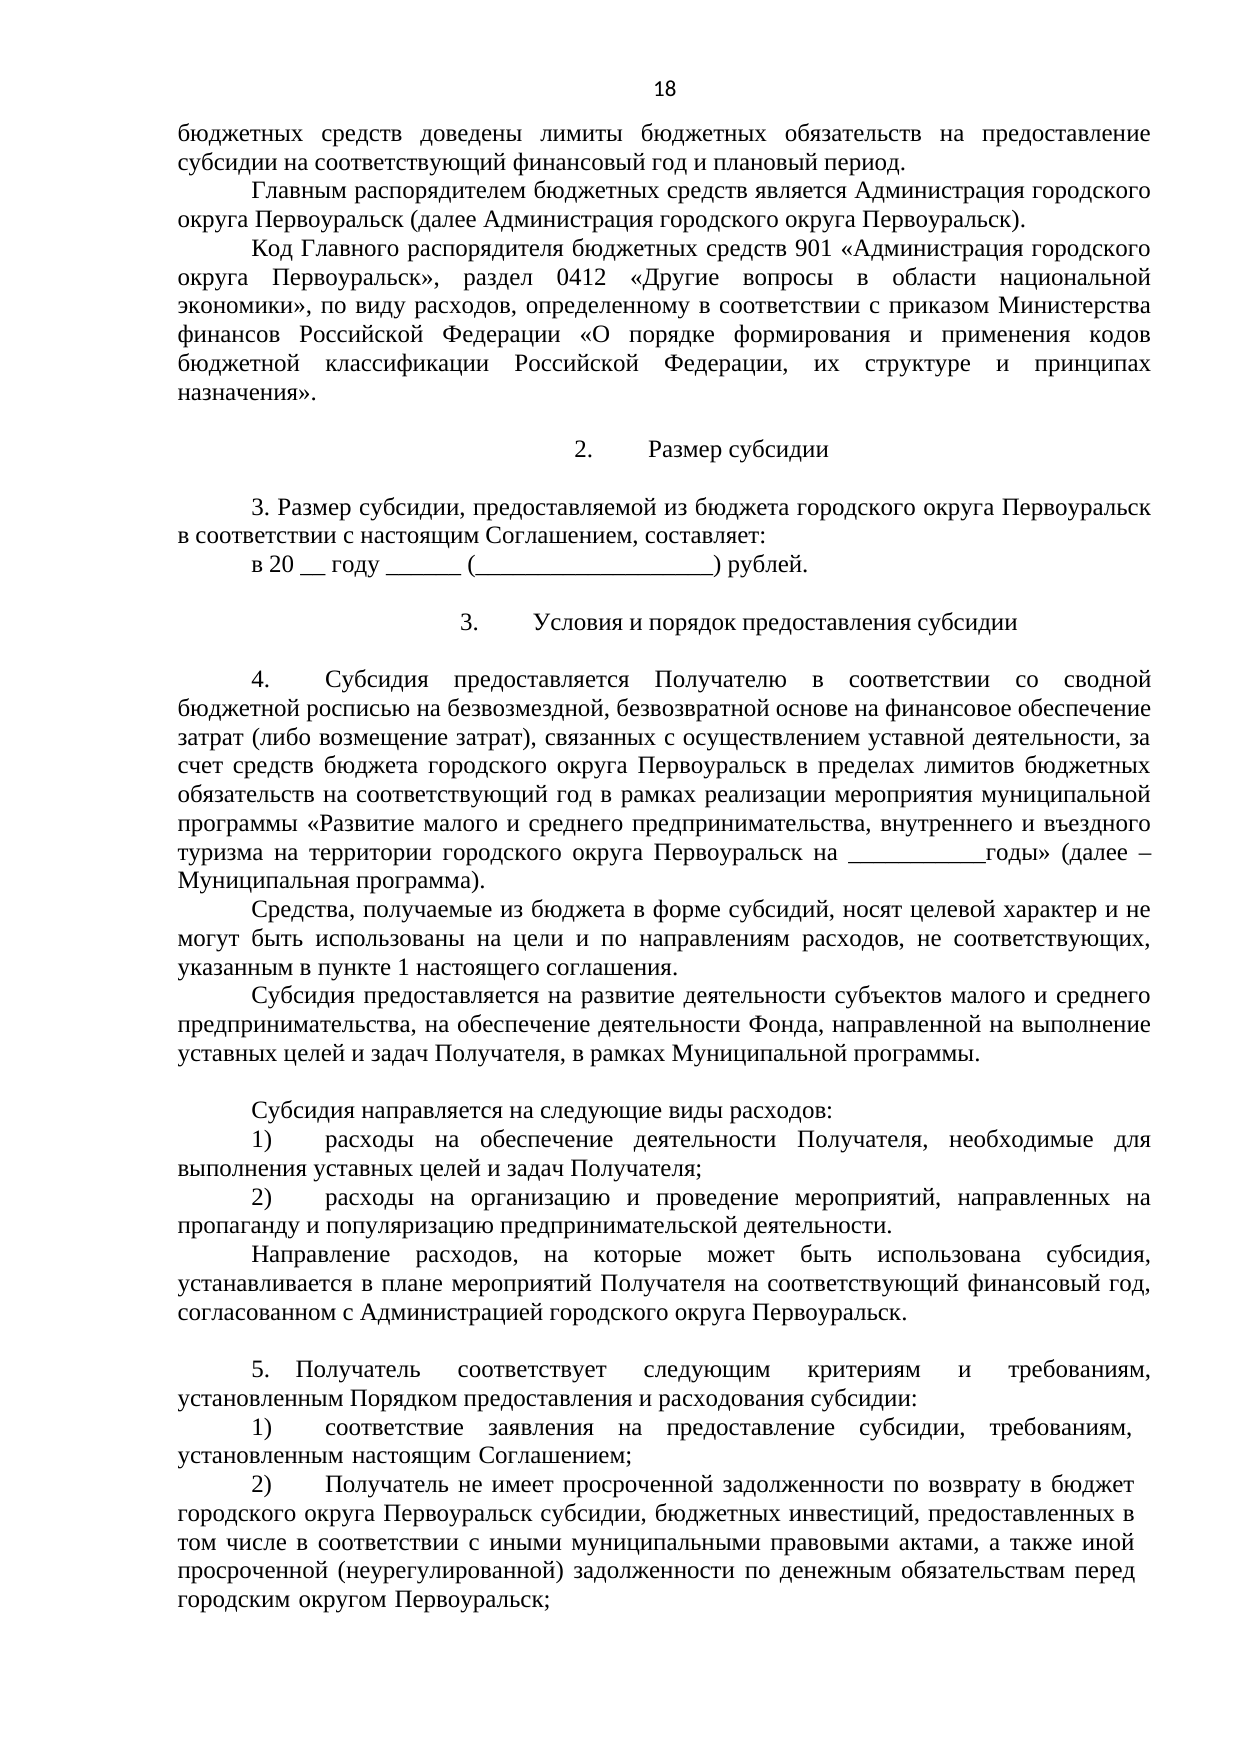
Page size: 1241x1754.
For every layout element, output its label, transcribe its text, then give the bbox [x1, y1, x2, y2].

text Субсидия предоставляется на развитие деятельности субъектов малого и среднего предпринимательства, на обеспечение деятельности Фонда, направленной на выполнение уставных целей и задач Получателя, в рамках Муниципальной программы. [177, 981, 1152, 1067]
list Условия и порядок предоставления субсидии [252, 607, 1152, 636]
list соответствие заявления на предоставление субсидии, требованиям, установленным настоящим Соглашением; [177, 1412, 1132, 1469]
list расходы на обеспечение деятельности Получателя, необходимые для выполнения уставных целей и задач Получателя; [177, 1124, 1152, 1182]
text Направление расходов, на которые может быть использована субсидия, устанавливается в плане мероприятий Получателя на соответствующий финансовый год, согласованном с Администрацией городского округа Первоуральск. [177, 1239, 1152, 1326]
text в 20 __ году ______ (___________________) рублей. [177, 549, 1152, 578]
list Получатель соответствует следующим критериям и требованиям, установленным Порядком предоставления и расходования субсидии: [177, 1354, 1152, 1412]
list Размер субсидии [177, 434, 1152, 463]
text Субсидия направляется на следующие виды расходов: [177, 1096, 1152, 1124]
text Средства, получаемые из бюджета в форме субсидий, носят целевой характер и не могут быть использованы на цели и по направлениям расходов, не соответствующих, указанным в пункте 1 настоящего соглашения. [177, 894, 1152, 981]
text Главным распорядителем бюджетных средств является Администрация городского округа Первоуральск (далее Администрация городского округа Первоуральск). [177, 176, 1152, 233]
list Получатель не имеет просроченной задолженности по возврату в бюджет городского округа Первоуральск субсидии, бюджетных инвестиций, предоставленных в том числе в соответствии с иными муниципальными правовыми актами, а также иной просроченной (неурегулированной) задолженности по денежным обязательствам перед городским округом Первоуральск; [177, 1469, 1135, 1613]
list расходы на организацию и проведение мероприятий, направленных на пропаганду и популяризацию предпринимательской деятельности. [177, 1182, 1152, 1239]
list Субсидия предоставляется Получателю в соответствии со сводной бюджетной росписью на безвозмездной, безвозвратной основе на финансовое обеспечение затрат (либо возмещение затрат), связанных с осуществлением уставной деятельности, за счет средств бюджета городского округа Первоуральск в пределах лимитов бюджетных обязательств на соответствующий год в рамках реализации мероприятия муниципальной программы «Развитие малого и среднего предпринимательства, внутреннего и въездного туризма на территории городского округа Первоуральск на ___________годы» (далее – Муниципальная программа). [177, 664, 1152, 894]
text Код Главного распорядителя бюджетных средств 901 «Администрация городского округа Первоуральск», раздел 0412 «Другие вопросы в области национальной экономики», по виду расходов, определенному в соответствии с приказом Министерства финансов Российской Федерации «О порядке формирования и применения кодов бюджетной классификации Российской Федерации, их структуре и принципах назначения». [177, 233, 1152, 406]
text 3. Размер субсидии, предоставляемой из бюджета городского округа Первоуральск в соответствии с настоящим Соглашением, составляет: [177, 492, 1152, 549]
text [177, 118, 1152, 176]
